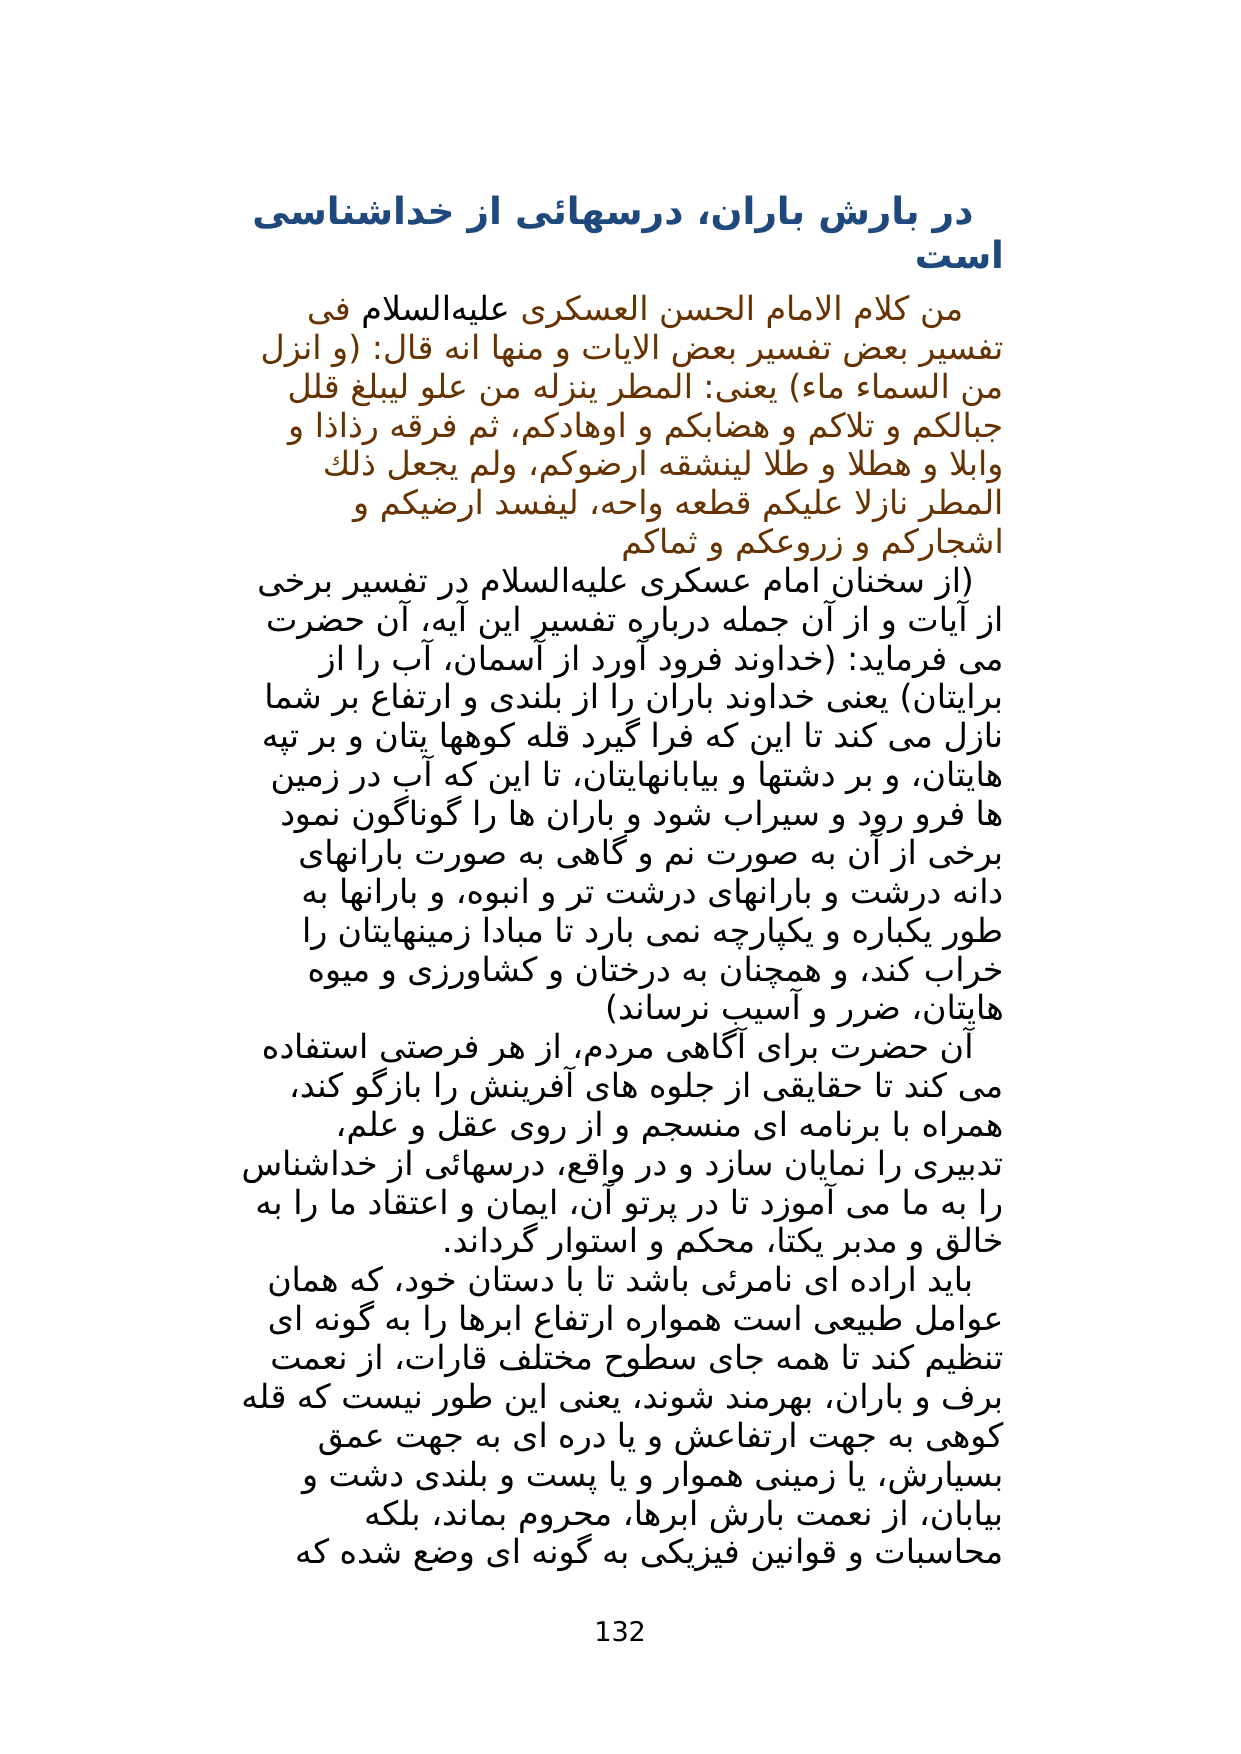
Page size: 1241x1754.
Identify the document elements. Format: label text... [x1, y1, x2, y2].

text من كلام الامام الحسن العسكرى عليه‌السلام فى تفسير بعض تفسير بعض الايات و منها انه قال: (و انزل من السماء ماء) يعنى: المطر ينزله من علو ليبلغ قلل جبالكم و تلاكم و هضابكم و اوهادكم، ثم فرقه رذاذا و وابلا و هطلا و طلا لينشقه ارضوكم، ولم يجعل ذلك المطر نازلا عليكم قطعه واحه، ليفسد ارضيكم و اشجاركم و زروعكم و ثماكم [236, 289, 1004, 561]
text آن حضرت براى آگاهى مردم، از هر فرصتى استفاده مى كند تا حقايقى از جلوه هاى آفرينش را بازگو كند، همراه با برنامه اى منسجم و از روى عقل و علم، تدبيرى را نمايان سازد و در واقع، درسهائى از خداشناس را به ما مى آموزد تا در پرتو آن، ايمان و اعتقاد ما را به خالق و مدبر يكتا، محكم و استوار گرداند. [236, 1028, 1004, 1261]
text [236, 1261, 1004, 1572]
text (از سخنان امام عسكرى عليه‌السلام در تفسير برخى از آيات و از آن جمله درباره تفسير اين آيه، آن حضرت مى فرمايد: (خداوند فرود آورد از آسمان، آب را از برايتان) يعنى خداوند باران را از بلندى و ارتفاع بر شما نازل مى كند تا اين كه فرا گيرد قله كوهها يتان و بر تپه هايتان، و بر دشتها و بيابانهايتان، تا اين كه آب در زمين ها فرو رود و سيراب شود و باران ها را گوناگون نمود برخى از آن به صورت نم و گاهى به صورت بارانهاى دانه درشت و بارانهاى درشت تر و انبوه، و بارانها به طور يكباره و يكپارچه نمى بارد تا مبادا زمينهايتان را خراب كند، و همچنان به درختان و كشاورزى و ميوه هايتان، ضرر و آسيب نرساند) [236, 561, 1004, 1028]
subtitle در بارش باران، درسهائى از خداشناسى است [236, 190, 1004, 277]
